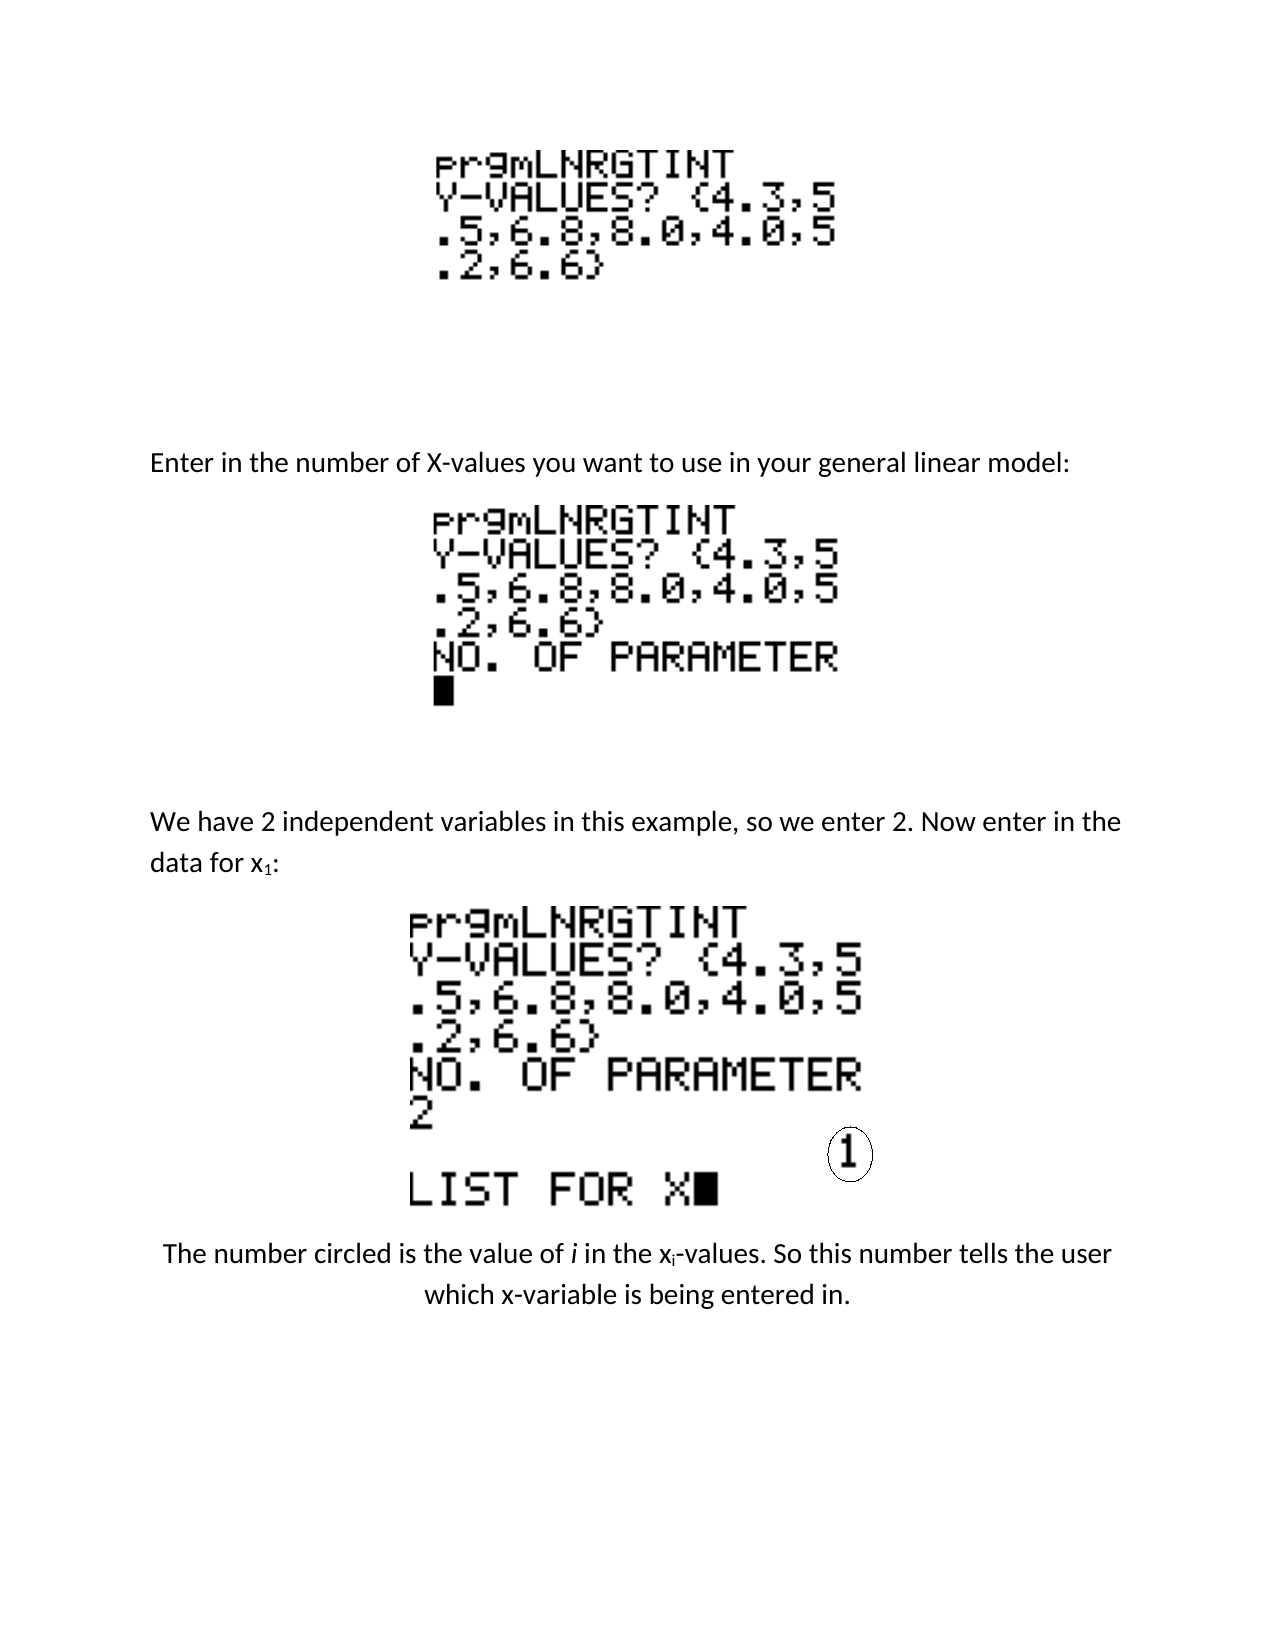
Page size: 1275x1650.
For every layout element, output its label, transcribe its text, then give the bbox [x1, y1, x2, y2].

text We have 2 independent variables in this example, so we enter 2. Now enter in the data for x1: [150, 803, 1125, 880]
picture [433, 505, 842, 779]
text Enter in the number of X-values you want to use in your general linear model: [150, 444, 1125, 479]
picture [436, 150, 839, 419]
text The number circled is the value of i in the xi-values. So this number tells the user which x-variable is being entered in. [150, 1235, 1125, 1312]
picture [410, 906, 866, 1211]
